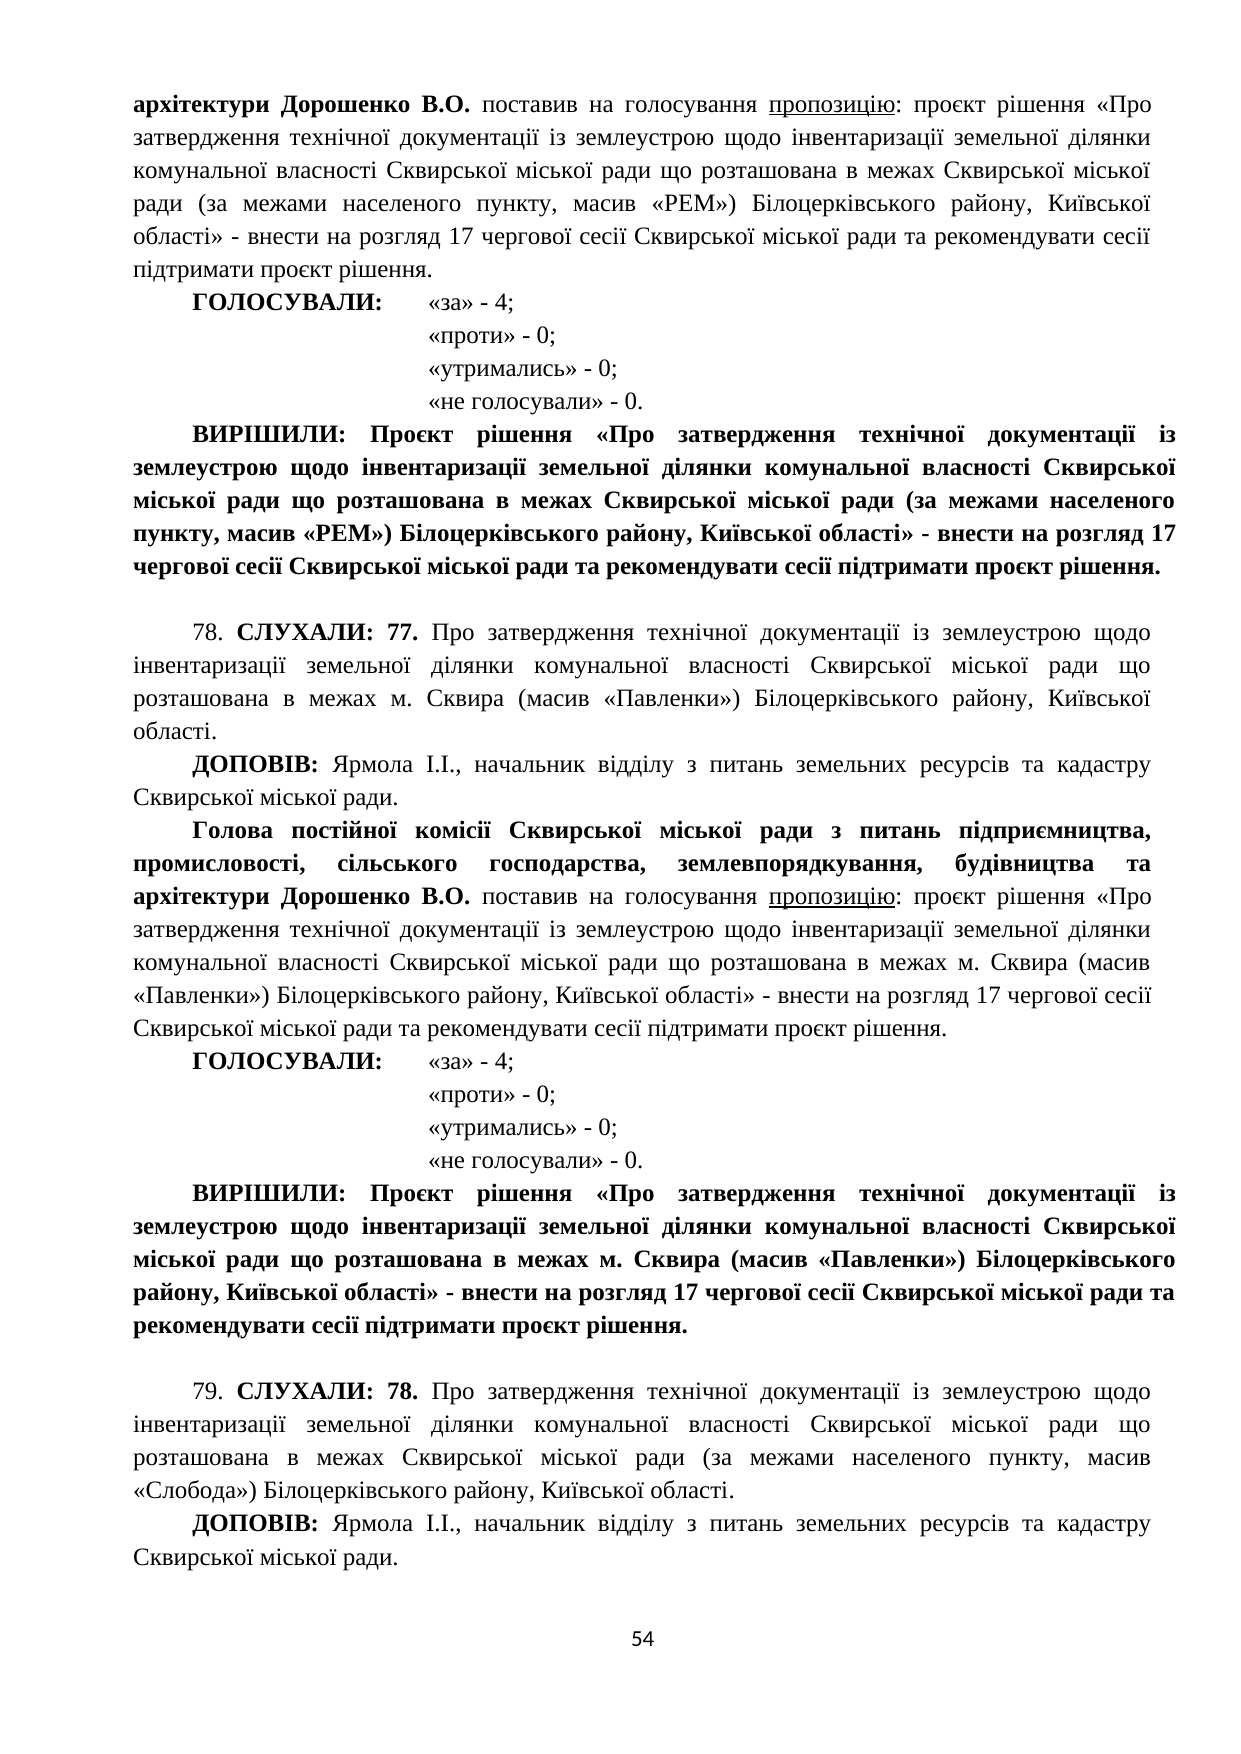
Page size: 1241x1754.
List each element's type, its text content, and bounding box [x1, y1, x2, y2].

text ДОПОВІВ: Ярмола І.І., начальник відділу з питань земельних ресурсів та кадастру Сквирської міської ради. [133, 749, 1152, 811]
text ГОЛОСУВАЛИ: «за» - 4; [133, 1046, 1152, 1075]
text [133, 89, 1152, 282]
text «не голосували» - 0. [133, 386, 1152, 414]
list ВИРІШИЛИ: Проєкт рішення «Про затвердження технічної документації із землеустрою щодо інвентаризації земельної ділянки комунальної власності Сквирської міської ради що розташована в межах Сквирської міської ради (за межами населеного пункту, масив «РЕМ») Білоцерківського району, Київської області» - внести на розгляд 17 чергової сесії Сквирської міської ради та рекомендувати сесії підтримати проєкт рішення. [133, 419, 1176, 580]
list ВИРІШИЛИ: Проєкт рішення «Про затвердження технічної документації із землеустрою щодо інвентаризації земельної ділянки комунальної власності Сквирської міської ради що розташована в межах м. Сквира (масив «Павленки») Білоцерківського району, Київської області» - внести на розгляд 17 чергової сесії Сквирської міської ради та рекомендувати сесії підтримати проєкт рішення. [133, 1178, 1176, 1339]
text «проти» - 0; [133, 1079, 1152, 1108]
text Голова постійної комісії Сквирської міської ради з питань підприємництва, промисловості, сільського господарства, землевпорядкування, будівництва та архітектури Дорошенко В.О. поставив на голосування пропозицію: проєкт рішення «Про затвердження технічної документації із землеустрою щодо інвентаризації земельної ділянки комунальної власності Сквирської міської ради що розташована в межах м. Сквира (масив «Павленки») Білоцерківського району, Київської області» - внести на розгляд 17 чергової сесії Сквирської міської ради та рекомендувати сесії підтримати проєкт рішення. [133, 815, 1152, 1042]
text «утримались» - 0; [133, 1112, 1152, 1141]
text «утримались» - 0; [133, 353, 1152, 382]
text ДОПОВІВ: Ярмола І.І., начальник відділу з питань земельних ресурсів та кадастру Сквирської міської ради. [133, 1508, 1152, 1570]
list СЛУХАЛИ: 77. Про затвердження технічної документації із землеустрою щодо інвентаризації земельної ділянки комунальної власності Сквирської міської ради що розташована в межах м. Сквира (масив «Павленки») Білоцерківського району, Київської області. [133, 617, 1152, 745]
text «проти» - 0; [133, 320, 1152, 348]
list СЛУХАЛИ: 78. Про затвердження технічної документації із землеустрою щодо інвентаризації земельної ділянки комунальної власності Сквирської міської ради що розташована в межах Сквирської міської ради (за межами населеного пункту, масив «Слобода») Білоцерківського району, Київської області. [133, 1376, 1152, 1504]
text «не голосували» - 0. [133, 1145, 1152, 1174]
text ГОЛОСУВАЛИ: «за» - 4; [133, 287, 1152, 316]
